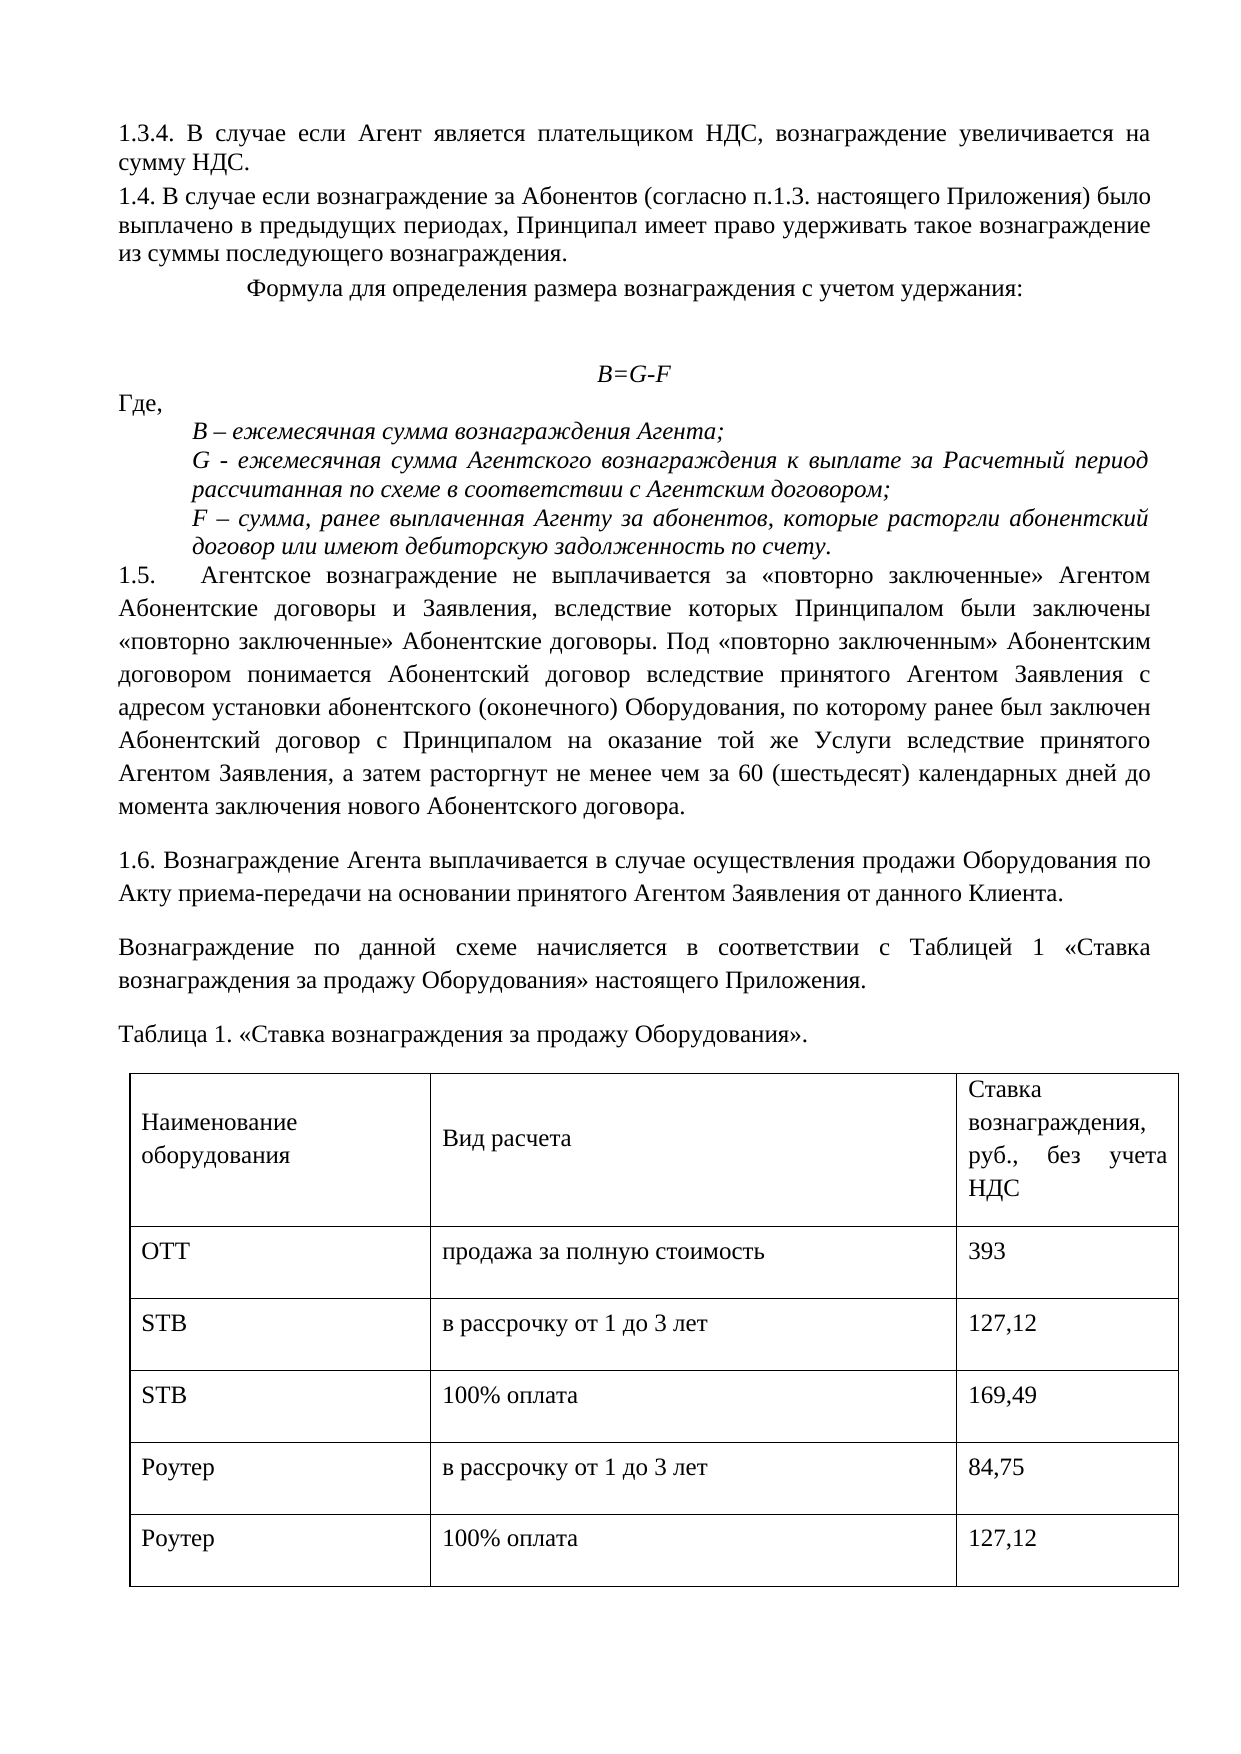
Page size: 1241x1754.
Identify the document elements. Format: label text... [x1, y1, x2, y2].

table_header Наименование оборудования [131, 1074, 430, 1226]
text G - ежемесячная сумма Агентского вознаграждения к выплате за Расчетный период рассчитанная по схеме в соответствии с Агентским договором; [192, 445, 1152, 503]
text Вознаграждение по данной схеме начисляется в соответствии с Таблицей 1 «Ставка вознаграждения за продажу Оборудования» настоящего Приложения. [118, 932, 1152, 994]
text 1.3.4. В случае если Агент является плательщиком НДС, вознаграждение увеличивается на сумму НДС. [118, 118, 1152, 176]
table_cell 127,12 [957, 1299, 1178, 1370]
table_cell 100% оплата [431, 1371, 956, 1442]
table_cell 100% оплата [431, 1515, 956, 1586]
table_cell Роутер [131, 1443, 430, 1514]
text F – сумма, ранее выплаченная Агенту за абонентов, которые расторгли абонентский договор или имеют дебиторскую задолженность по счету. [192, 503, 1152, 560]
text B – ежемесячная сумма вознаграждения Агента; [192, 416, 1152, 445]
table_cell STB [131, 1299, 430, 1370]
table_header Вид расчета [431, 1074, 956, 1226]
table_cell Роутер [131, 1515, 430, 1586]
table_cell 393 [957, 1227, 1178, 1298]
text 1.6. Вознаграждение Агента выплачивается в случае осуществления продажи Оборудования по Акту приема-передачи на основании принятого Агентом Заявления от данного Клиента. [118, 845, 1152, 907]
table_cell в рассрочку от 1 до 3 лет [431, 1443, 956, 1514]
text 1.5. Агентское вознаграждение не выплачивается за «повторно заключенные» Агентом Абонентские договоры и Заявления, вследствие которых Принципалом были заключены «повторно заключенные» Абонентские договоры. Под «повторно заключенным» Абонентским договором понимается Абонентский договор вследствие принятого Агентом Заявления с адресом установки абонентского (оконечного) Оборудования, по которому ранее был заключен Абонентский договор с Принципалом на оказание той же Услуги вследствие принятого Агентом Заявления, а затем расторгнут не менее чем за 60 (шестьдесят) календарных дней до момента заключения нового Абонентского договора. [118, 560, 1152, 820]
table_cell продажа за полную стоимость [431, 1227, 956, 1298]
text B=G-F [118, 359, 1152, 388]
table_cell в рассрочку от 1 до 3 лет [431, 1299, 956, 1370]
table_cell 127,12 [957, 1515, 1178, 1586]
text Формула для определения размера вознаграждения с учетом удержания: [118, 273, 1152, 301]
table_header Ставка вознаграждения, руб., без учета НДС [957, 1074, 1178, 1226]
table_cell 84,75 [957, 1443, 1178, 1514]
table_cell STB [131, 1371, 430, 1442]
text 1.4. В случае если вознаграждение за Абонентов (согласно п.1.3. настоящего Приложения) было выплачено в предыдущих периодах, Принципал имеет право удерживать такое вознаграждение из суммы последующего вознаграждения. [118, 181, 1152, 267]
table_cell 169,49 [957, 1371, 1178, 1442]
text Где, [118, 388, 1152, 416]
text Таблица 1. «Ставка вознаграждения за продажу Оборудования». [118, 1019, 1152, 1048]
table_cell ОТТ [131, 1227, 430, 1298]
